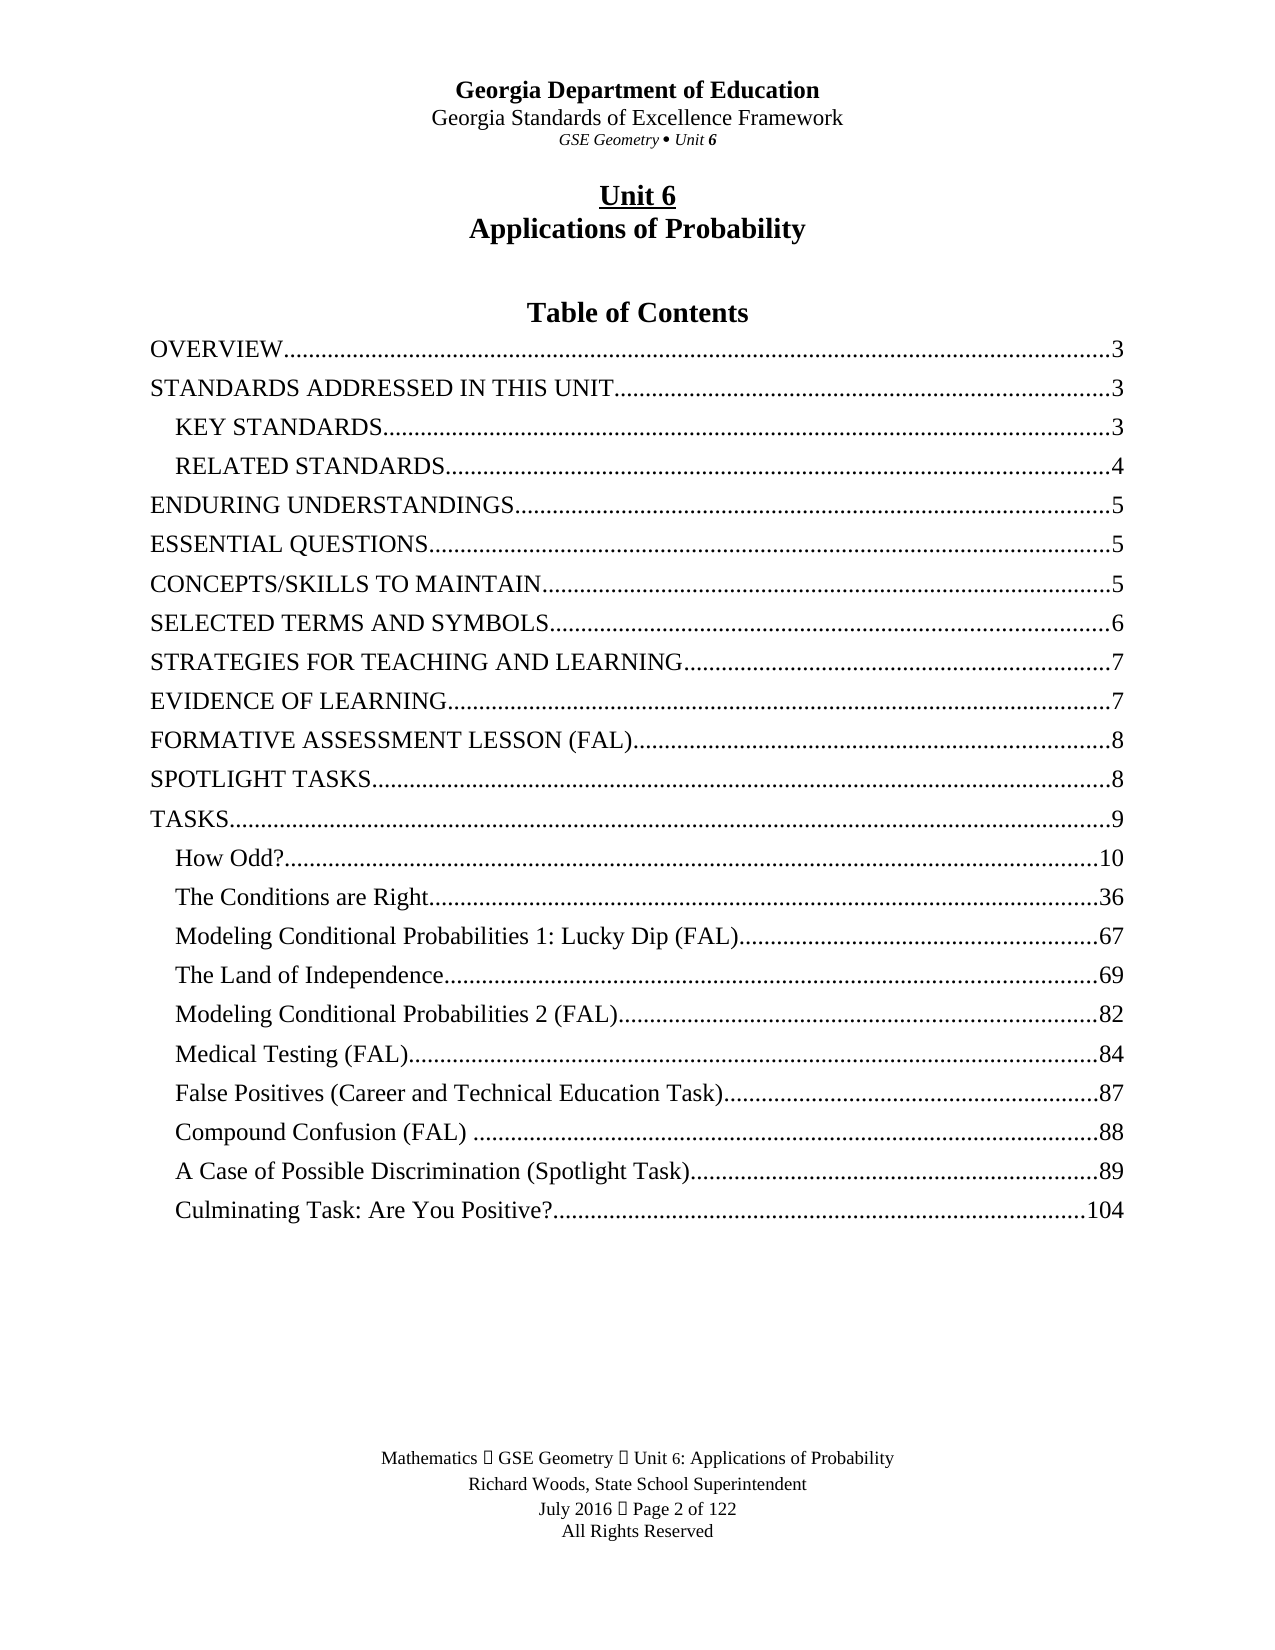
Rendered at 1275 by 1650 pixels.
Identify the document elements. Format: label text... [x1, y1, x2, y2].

text Unit 6 [150, 178, 1125, 212]
text Applications of Probability [150, 212, 1125, 245]
